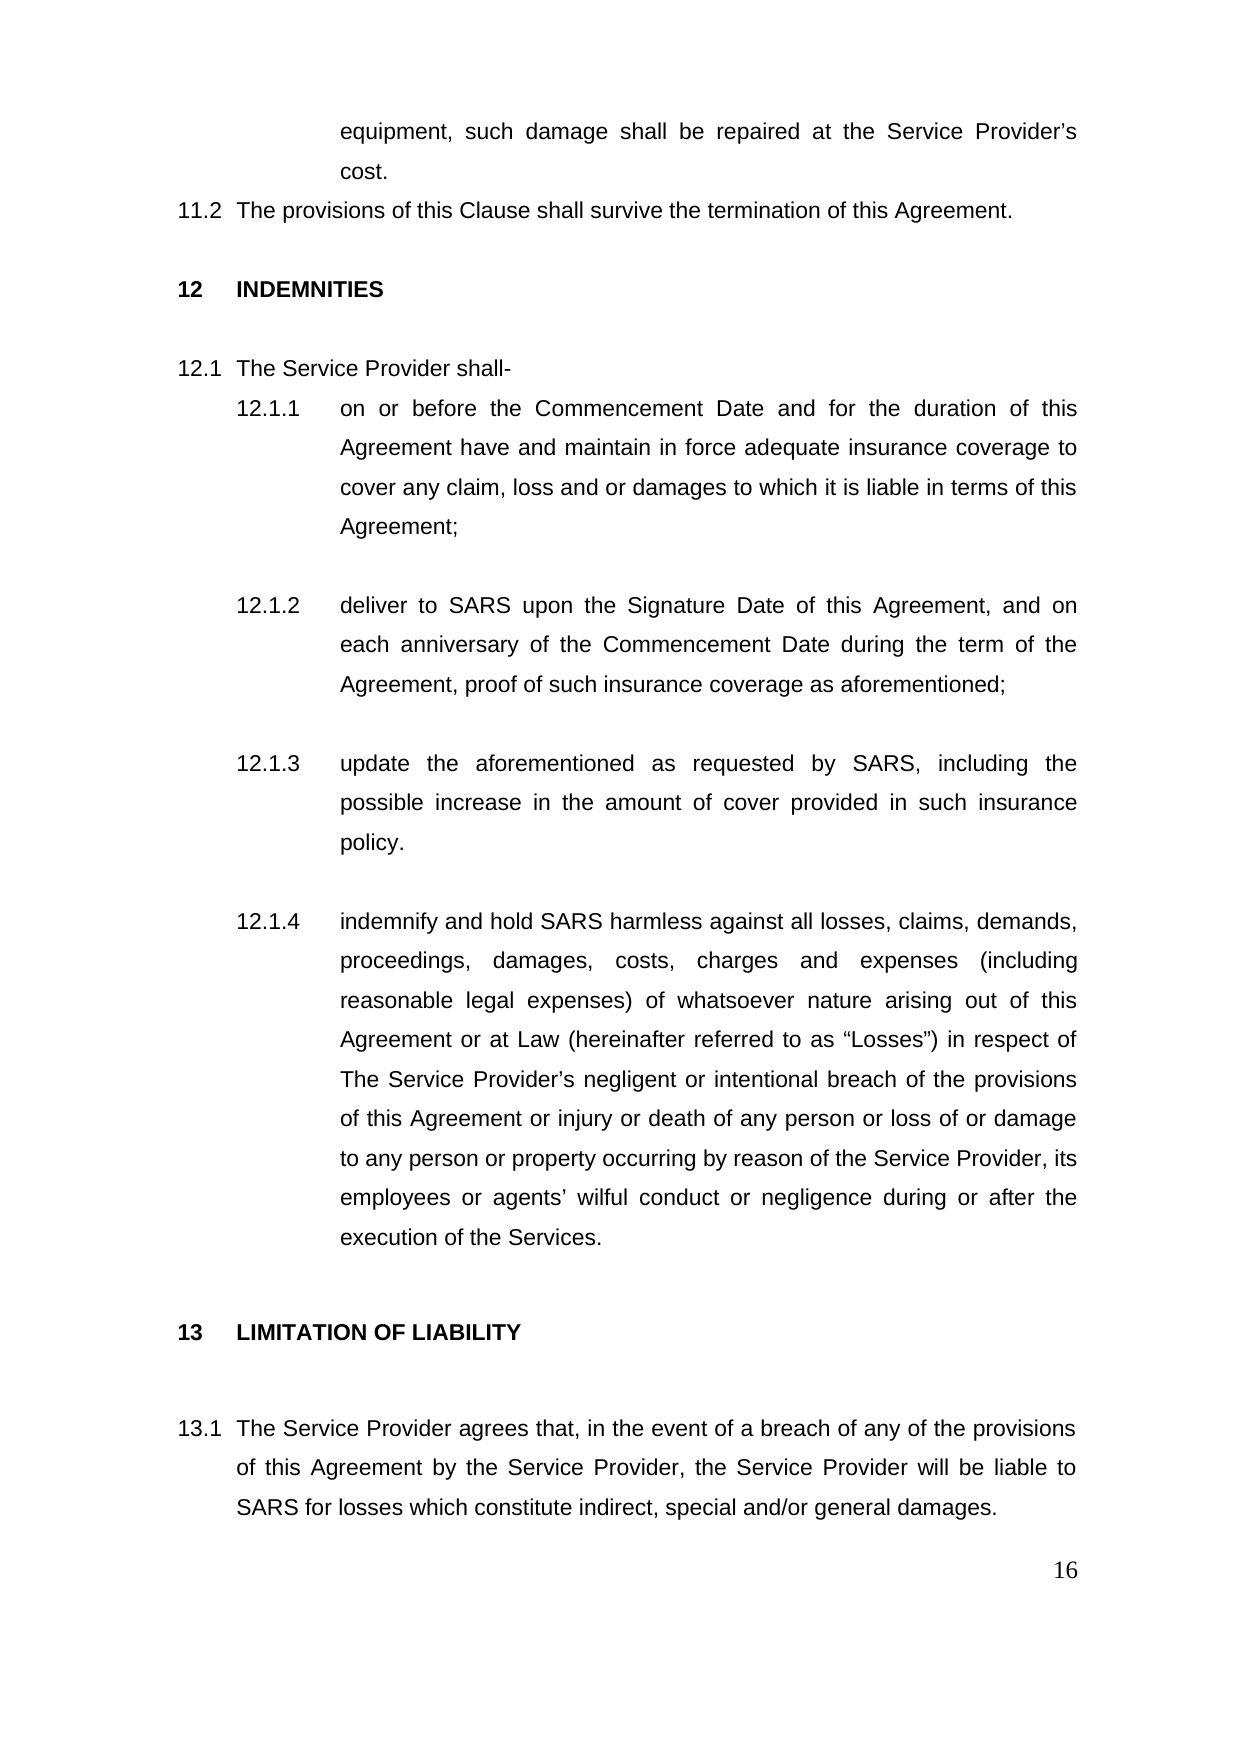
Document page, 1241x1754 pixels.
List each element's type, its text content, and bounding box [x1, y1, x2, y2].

list The Service Provider shall- [177, 355, 1078, 381]
list update the aforementioned as requested by SARS, including the possible increase in the amount of cover provided in such insurance policy. [236, 750, 1078, 855]
list deliver to SARS upon the Signature Date of this Agreement, and on each anniversary of the Commencement Date during the term of the Agreement, proof of such insurance coverage as aforementioned; [236, 592, 1078, 697]
list on or before the Commencement Date and for the duration of this Agreement have and maintain in force adequate insurance coverage to cover any claim, loss and or damages to which it is liable in terms of this Agreement; [236, 394, 1078, 539]
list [236, 118, 1078, 184]
list The provisions of this Clause shall survive the termination of this Agreement. [177, 197, 1078, 223]
list INDEMNITIES [177, 276, 1078, 302]
list indemnify and hold SARS harmless against all losses, claims, demands, proceedings, damages, costs, charges and expenses (including reasonable legal expenses) of whatsoever nature arising out of this Agreement or at Law (hereinafter referred to as “Losses”) in respect of The Service Provider’s negligent or intentional breach of the provisions of this Agreement or injury or death of any person or loss of or damage to any person or property occurring by reason of the Service Provider, its employees or agents’ wilful conduct or negligence during or after the execution of the Services. [236, 908, 1078, 1250]
list The Service Provider agrees that, in the event of a breach of any of the provisions of this Agreement by the Service Provider, the Service Provider will be liable to SARS for losses which constitute indirect, special and/or general damages. [177, 1415, 1078, 1520]
list LIMITATION OF LIABILITY [177, 1319, 1078, 1346]
